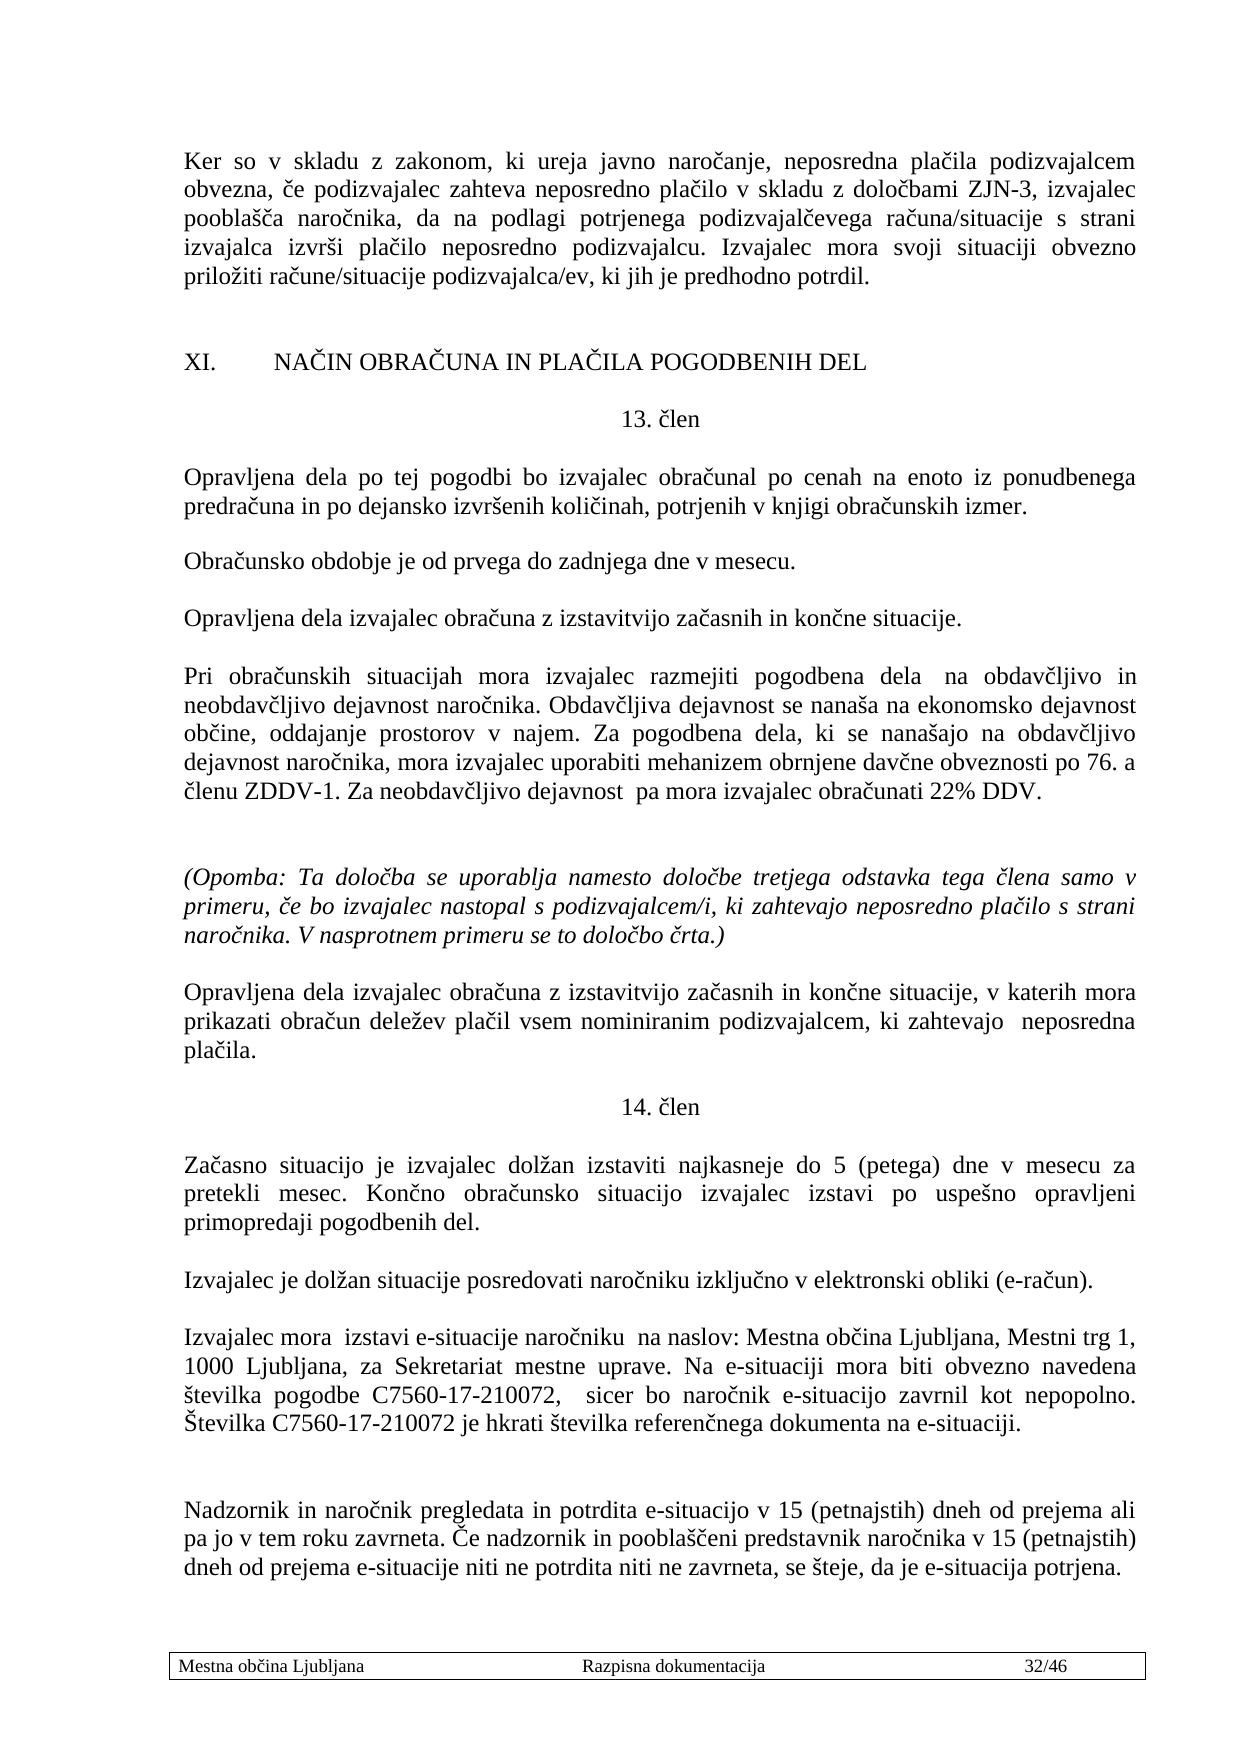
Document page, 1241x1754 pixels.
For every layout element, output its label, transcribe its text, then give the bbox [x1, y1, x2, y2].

text Izvajalec mora izstavi e-situacije naročniku na naslov: Mestna občina Ljubljana, Mestni trg 1, 1000 Ljubljana, za Sekretariat mestne uprave. Na e-situaciji mora biti obvezno navedena številka pogodbe C7560-17-210072, sicer bo naročnik e-situacijo zavrnil kot nepopolno. Številka C7560-17-210072 je hkrati številka referenčnega dokumenta na e-situaciji. [184, 1322, 1137, 1437]
text Opravljena dela po tej pogodbi bo izvajalec obračunal po cenah na enoto iz ponudbenega predračuna in po dejansko izvršenih količinah, potrjenih v knjigi obračunskih izmer. [184, 462, 1137, 519]
list NAČIN OBRAČUNA IN PLAČILA POGODBENIH DEL [184, 347, 1137, 376]
text 13. člen [184, 404, 1137, 433]
text (Opomba: Ta določba se uporablja namesto določbe tretjega odstavka tega člena samo v primeru, če bo izvajalec nastopal s podizvajalcem/i, ki zahtevajo neposredno plačilo s strani naročnika. V nasprotnem primeru se to določbo črta.) [184, 862, 1137, 948]
list Pri obračunskih situacijah mora izvajalec razmejiti pogodbena dela na obdavčljivo in neobdavčljivo dejavnost naročnika. Obdavčljiva dejavnost se nanaša na ekonomsko dejavnost občine, oddajanje prostorov v najem. Za pogodbena dela, ki se nanašajo na obdavčljivo dejavnost naročnika, mora izvajalec uporabiti mehanizem obrnjene davčne obveznosti po 76. a členu ZDDV-1. Za neobdavčljivo dejavnost pa mora izvajalec obračunati 22% DDV. [184, 661, 1137, 805]
text Ker so v skladu z zakonom, ki ureja javno naročanje, neposredna plačila podizvajalcem obvezna, če podizvajalec zahteva neposredno plačilo v skladu z določbami ZJN-3, izvajalec pooblašča naročnika, da na podlagi potrjenega podizvajalčevega računa/situacije s strani izvajalca izvrši plačilo neposredno podizvajalcu. Izvajalec mora svoji situaciji obvezno priložiti račune/situacije podizvajalca/ev, ki jih je predhodno potrdil. [184, 146, 1137, 289]
text Obračunsko obdobje je od prvega do zadnjega dne v mesecu. [184, 546, 1137, 575]
text Opravljena dela izvajalec obračuna z izstavitvijo začasnih in končne situacije, v katerih mora prikazati obračun deležev plačil vsem nominiranim podizvajalcem, ki zahtevajo neposredna plačila. [184, 977, 1137, 1063]
text Nadzornik in naročnik pregledata in potrdita e-situacijo v 15 (petnajstih) dneh od prejema ali pa jo v tem roku zavrneta. Če nadzornik in pooblaščeni predstavnik naročnika v 15 (petnajstih) dneh od prejema e-situacije niti ne potrdita niti ne zavrneta, se šteje, da je e-situacija potrjena. [184, 1495, 1137, 1581]
text Opravljena dela izvajalec obračuna z izstavitvijo začasnih in končne situacije. [184, 603, 1137, 632]
text Izvajalec je dolžan situacije posredovati naročniku izključno v elektronski obliki (e-račun). [184, 1265, 1137, 1293]
text Začasno situacijo je izvajalec dolžan izstaviti najkasneje do 5 (petega) dne v mesecu za pretekli mesec. Končno obračunsko situacijo izvajalec izstavi po uspešno opravljeni primopredaji pogodbenih del. [184, 1150, 1137, 1236]
text 14. člen [184, 1092, 1137, 1121]
